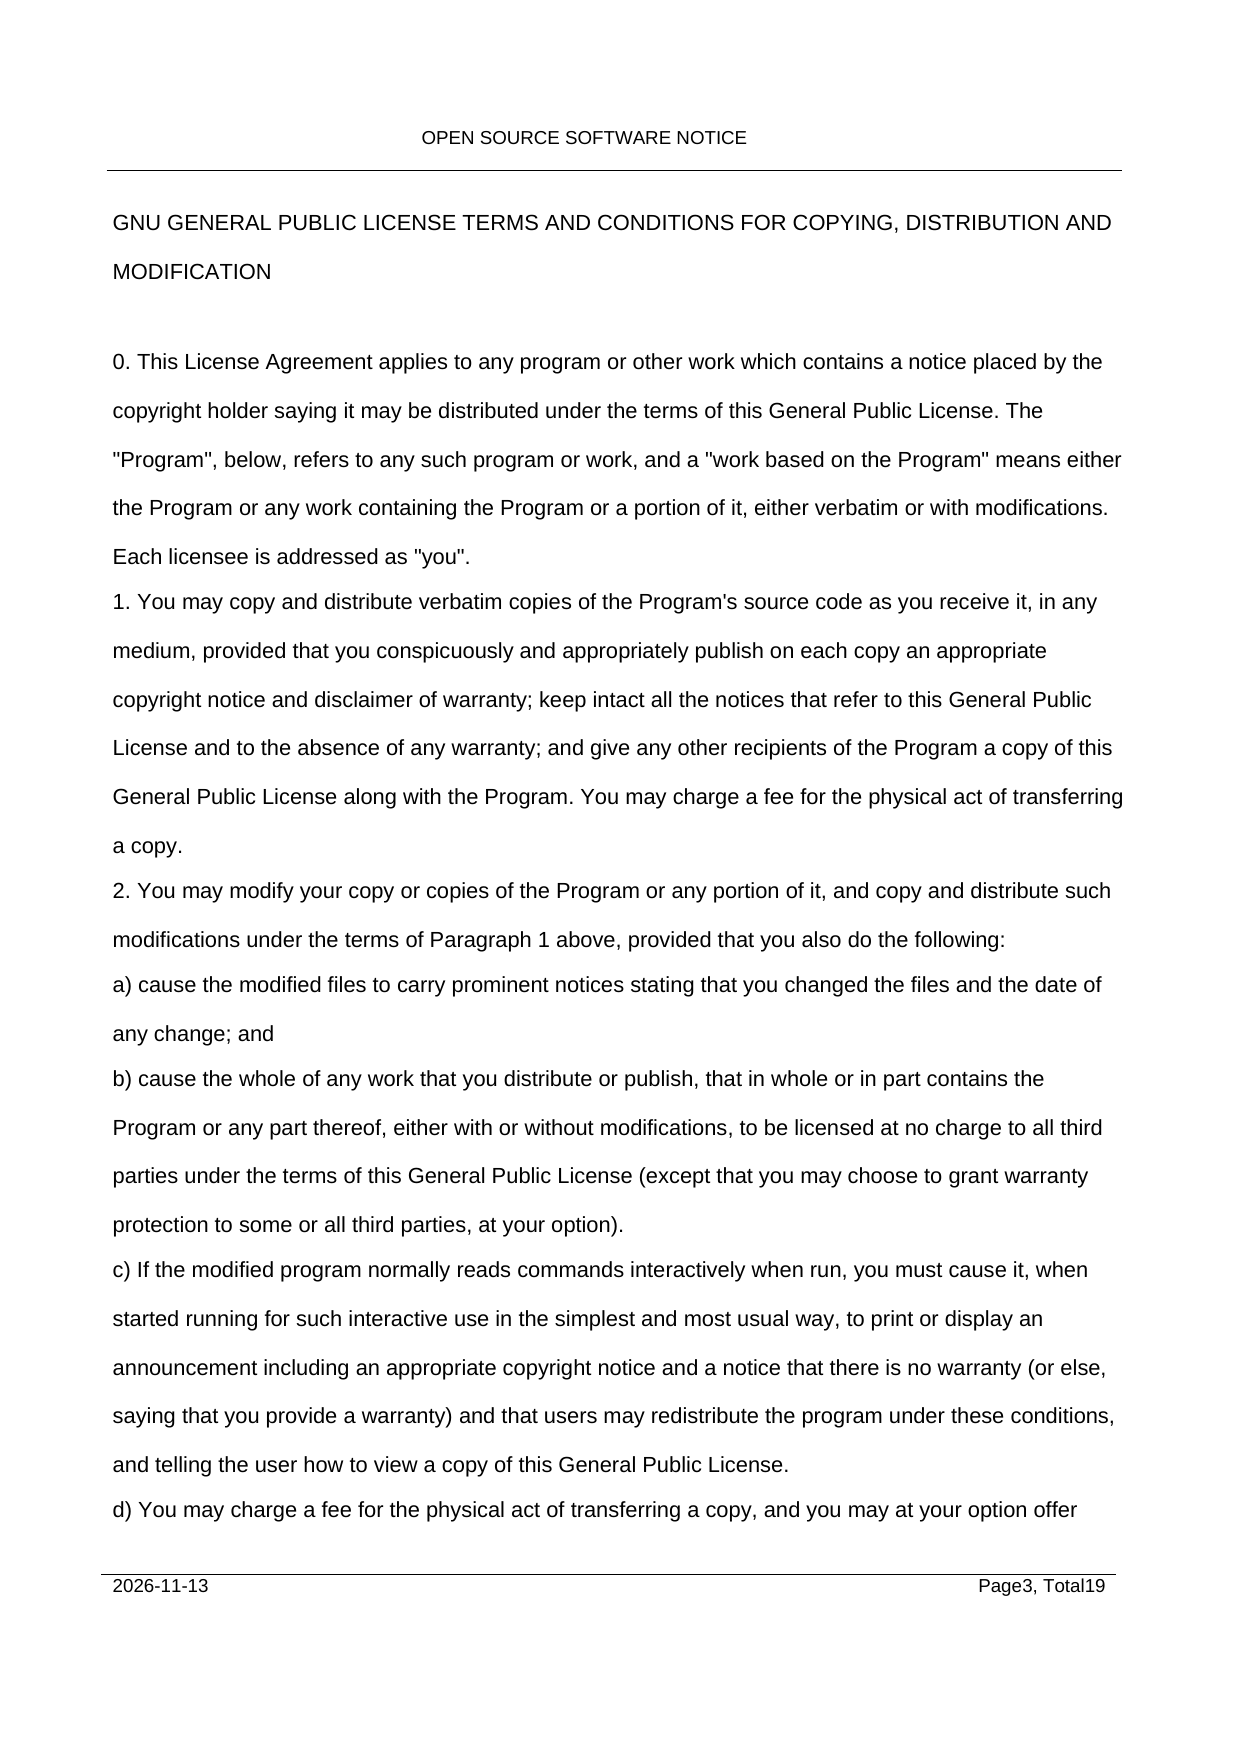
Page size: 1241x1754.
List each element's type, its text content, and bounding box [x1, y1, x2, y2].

text c) If the modified program normally reads commands interactively when run, you must cause it, when started running for such interactive use in the simplest and most usual way, to print or display an announcement including an appropriate copyright notice and a notice that there is no warranty (or else, saying that you provide a warranty) and that users may redistribute the program under these conditions, and telling the user how to view a copy of this General Public License. [112, 1253, 1128, 1481]
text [112, 1493, 1128, 1526]
text 2. You may modify your copy or copies of the Program or any portion of it, and copy and distribute such modifications under the terms of Paragraph 1 above, provided that you also do the following: [112, 874, 1128, 956]
text b) cause the whole of any work that you distribute or publish, that in whole or in part contains the Program or any part thereof, either with or without modifications, to be licensed at no charge to all third parties under the terms of this General Public License (except that you may choose to grant warranty protection to some or all third parties, at your option). [112, 1062, 1128, 1241]
text 0. This License Agreement applies to any program or other work which contains a notice placed by the copyright holder saying it may be distributed under the terms of this General Public License. The "Program", below, refers to any such program or work, and a "work based on the Program" means either the Program or any work containing the Program or a portion of it, either verbatim or with modifications. Each licensee is addressed as "you". [112, 345, 1128, 573]
text GNU GENERAL PUBLIC LICENSE TERMS AND CONDITIONS FOR COPYING, DISTRIBUTION AND MODIFICATION [112, 206, 1128, 288]
text 1. You may copy and distribute verbatim copies of the Program's source code as you receive it, in any medium, provided that you conspicuously and appropriately publish on each copy an appropriate copyright notice and disclaimer of warranty; keep intact all the notices that refer to this General Public License and to the absence of any warranty; and give any other recipients of the Program a copy of this General Public License along with the Program. You may charge a fee for the physical act of transferring a copy. [112, 585, 1128, 862]
text a) cause the modified files to carry prominent notices stating that you changed the files and the date of any change; and [112, 968, 1128, 1049]
